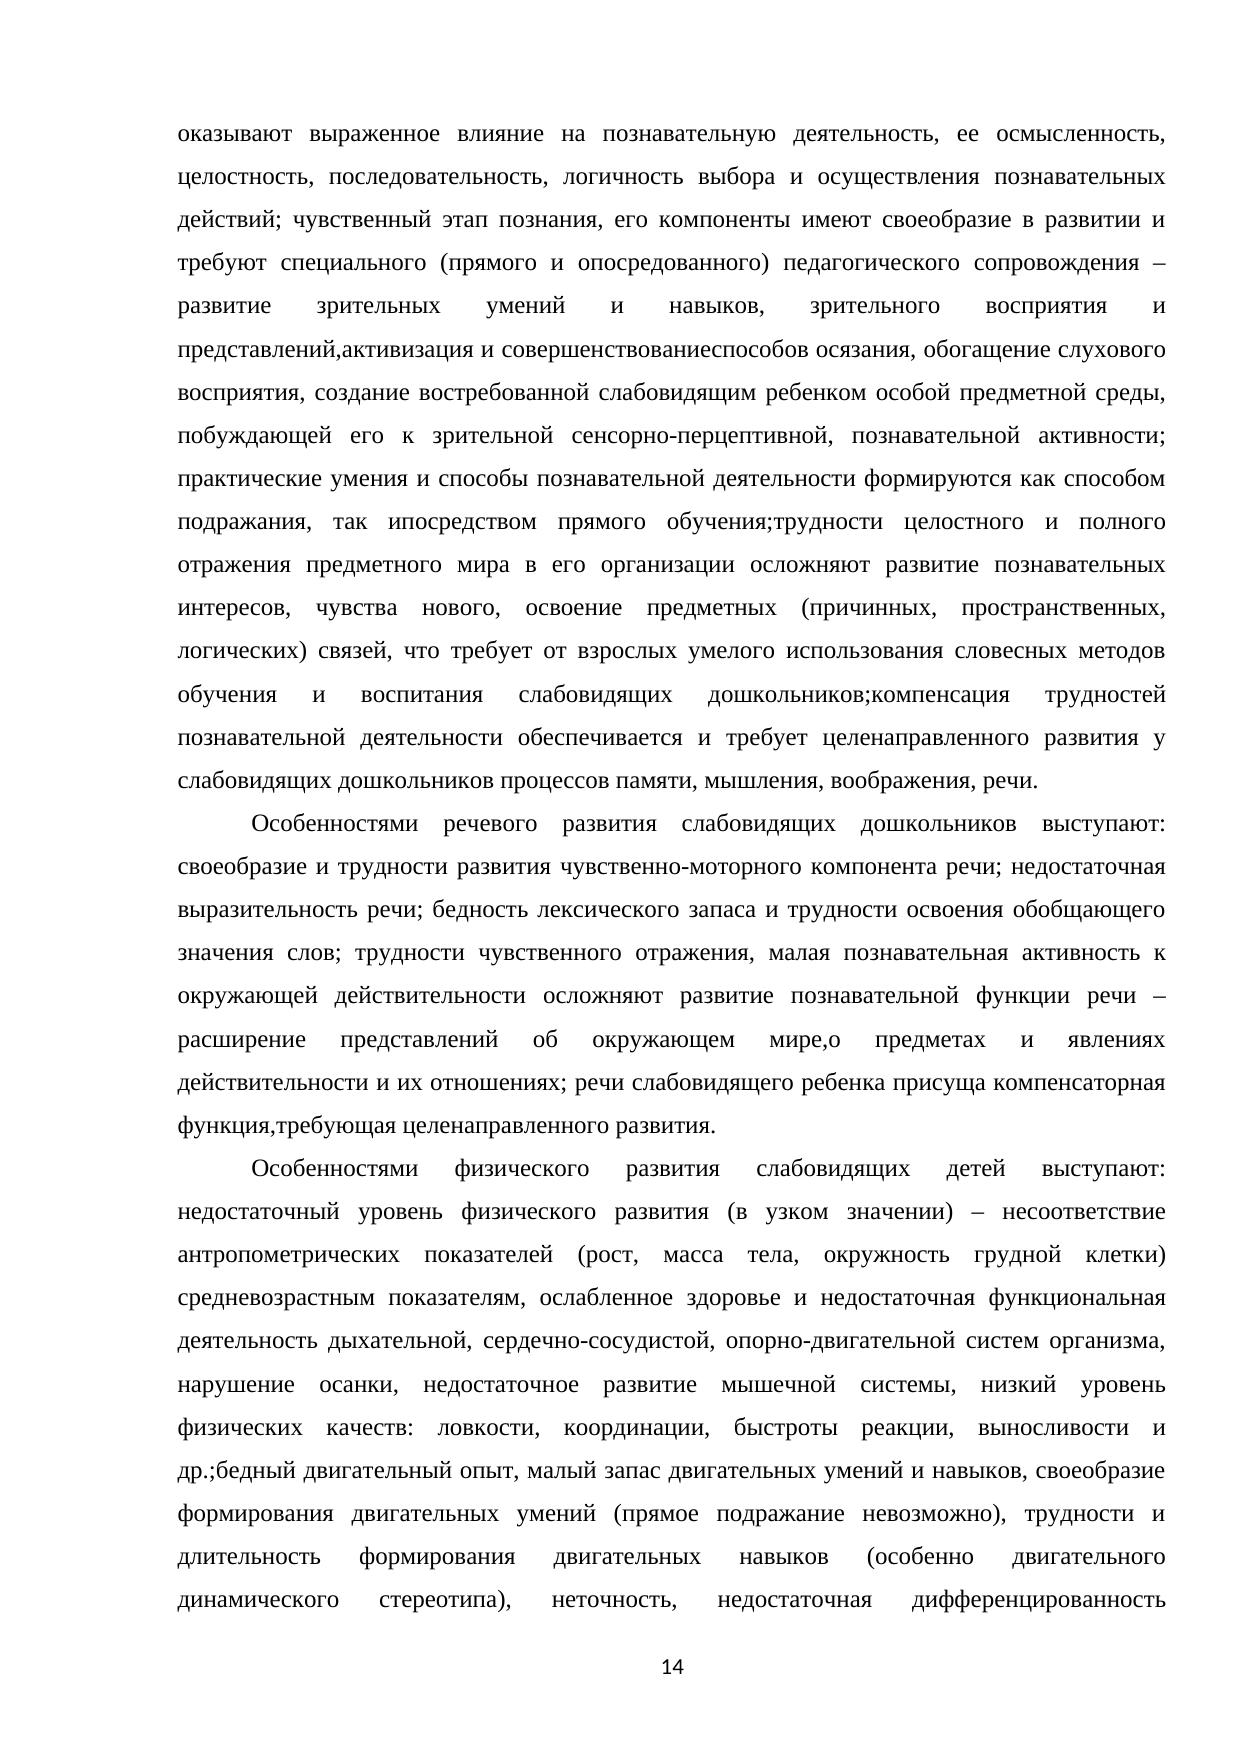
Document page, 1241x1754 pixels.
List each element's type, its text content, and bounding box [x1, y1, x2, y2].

text Особенностями речевого развития слабовидящих дошкольников выступают: своеобразие и трудности развития чувственно-моторного компонента речи; недостаточная выразительность речи; бедность лексического запаса и трудности освоения обобщающего значения слов; трудности чувственного отражения, малая познавательная активность к окружающей действительности осложняют развитие познавательной функции речи – расширение представлений об окружающем мире,о предметах и явлениях действительности и их отношениях; речи слабовидящего ребенка присуща компенсаторная функция,требующая целенаправленного развития. [177, 808, 1167, 1139]
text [177, 1153, 1167, 1613]
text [177, 118, 1167, 794]
